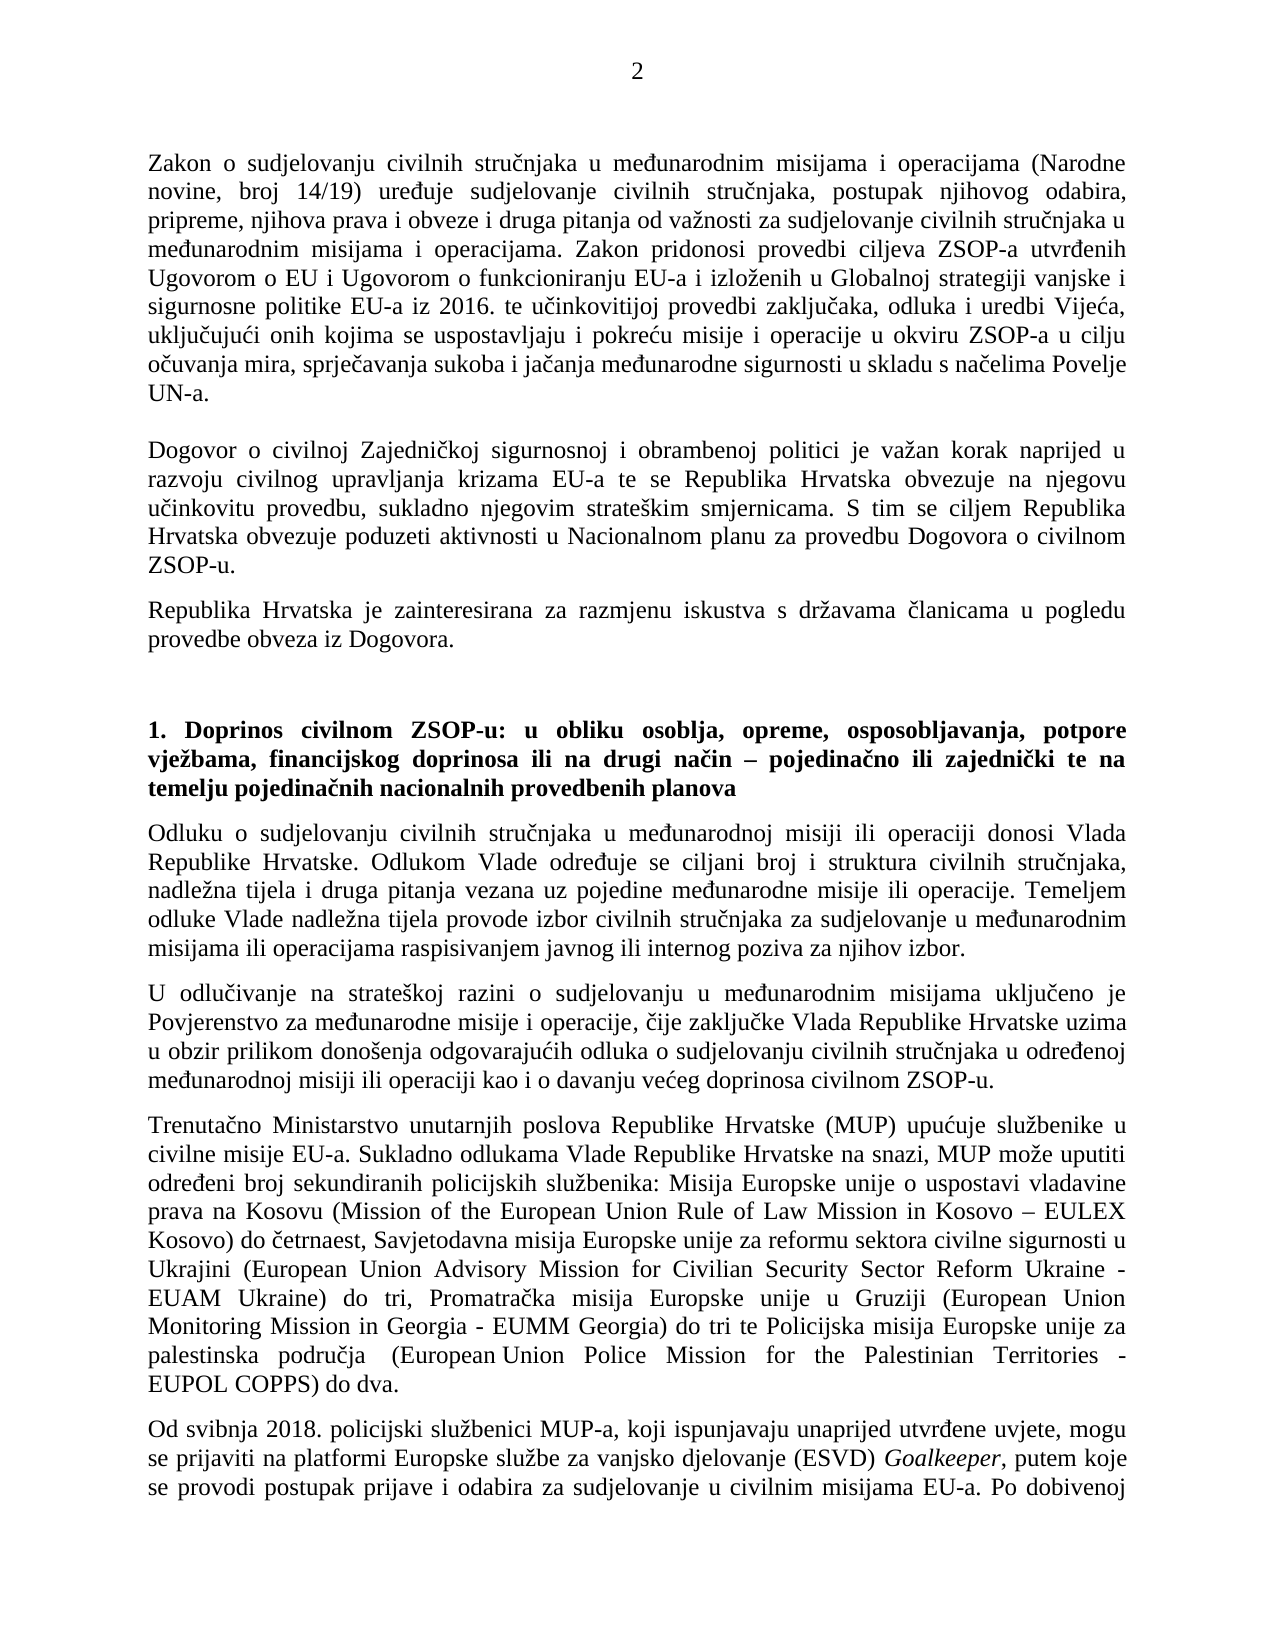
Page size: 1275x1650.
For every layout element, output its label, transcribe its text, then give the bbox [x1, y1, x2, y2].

text Dogovor o civilnoj Zajedničkoj sigurnosnoj i obrambenoj politici je važan korak naprijed u razvoju civilnog upravljanja krizama EU-a te se Republika Hrvatska obvezuje na njegovu učinkovitu provedbu, sukladno njegovim strateškim smjernicama. S tim se ciljem Republika Hrvatska obvezuje poduzeti aktivnosti u Nacionalnom planu za provedbu Dogovora o civilnom ZSOP-u. [148, 435, 1127, 579]
text Odluku o sudjelovanju civilnih stručnjaka u međunarodnoj misiji ili operaciji donosi Vlada Republike Hrvatske. Odlukom Vlade određuje se ciljani broj i struktura civilnih stručnjaka, nadležna tijela i druga pitanja vezana uz pojedine međunarodne misije ili operacije. Temeljem odluke Vlade nadležna tijela provode izbor civilnih stručnjaka za sudjelovanje u međunarodnim misijama ili operacijama raspisivanjem javnog ili internog poziva za njihov izbor. [148, 818, 1127, 962]
text Zakon o sudjelovanju civilnih stručnjaka u međunarodnim misijama i operacijama (Narodne novine, broj 14/19) uređuje sudjelovanje civilnih stručnjaka, postupak njihovog odabira, pripreme, njihova prava i obveze i druga pitanja od važnosti za sudjelovanje civilnih stručnjaka u međunarodnim misijama i operacijama. Zakon pridonosi provedbi ciljeva ZSOP-a utvrđenih Ugovorom o EU i Ugovorom o funkcioniranju EU-a i izloženih u Globalnoj strategiji vanjske i sigurnosne politike EU-a iz 2016. te učinkovitijoj provedbi zaključaka, odluka i uredbi Vijeća, uključujući onih kojima se uspostavljaju i pokreću misije i operacije u okviru ZSOP-a u cilju očuvanja mira, sprječavanja sukoba i jačanja međunarodne sigurnosti u skladu s načelima Povelje UN-a. [148, 148, 1127, 406]
text Republika Hrvatska je zainteresirana za razmjenu iskustva s državama članicama u pogledu provedbe obveza iz Dogovora. [148, 596, 1127, 653]
text U odlučivanje na strateškoj razini o sudjelovanju u međunarodnim misijama uključeno je Povjerenstvo za međunarodne misije i operacije, čije zaključke Vlada Republike Hrvatske uzima u obzir prilikom donošenja odgovarajućih odluka o sudjelovanju civilnih stručnjaka u određenoj međunarodnoj misiji ili operaciji kao i o davanju većeg doprinosa civilnom ZSOP-u. [148, 978, 1127, 1093]
text Trenutačno Ministarstvo unutarnjih poslova Republike Hrvatske (MUP) upućuje službenike u civilne misije EU-a. Sukladno odlukama Vlade Republike Hrvatske na snazi, MUP može uputiti određeni broj sekundiranih policijskih službenika: Misija Europske unije o uspostavi vladavine prava na Kosovu (Mission of the European Union Rule of Law Mission in Kosovo – EULEX Kosovo) do četrnaest, Savjetodavna misija Europske unije za reformu sektora civilne sigurnosti u Ukrajini (European Union Advisory Mission for Civilian Security Sector Reform Ukraine - EUAM Ukraine) do tri, Promatračka misija Europske unije u Gruziji (European Union Monitoring Mission in Georgia - EUMM Georgia) do tri te Policijska misija Europske unije za palestinska područja (European Union Police Mission for the Palestinian Territories - EUPOL COPPS) do dva. [148, 1110, 1127, 1398]
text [148, 1414, 1127, 1501]
text 1. Doprinos civilnom ZSOP-u: u obliku osoblja, opreme, osposobljavanja, potpore vježbama, financijskog doprinosa ili na drugi način – pojedinačno ili zajednički te na temelju pojedinačnih nacionalnih provedbenih planova [148, 715, 1127, 801]
